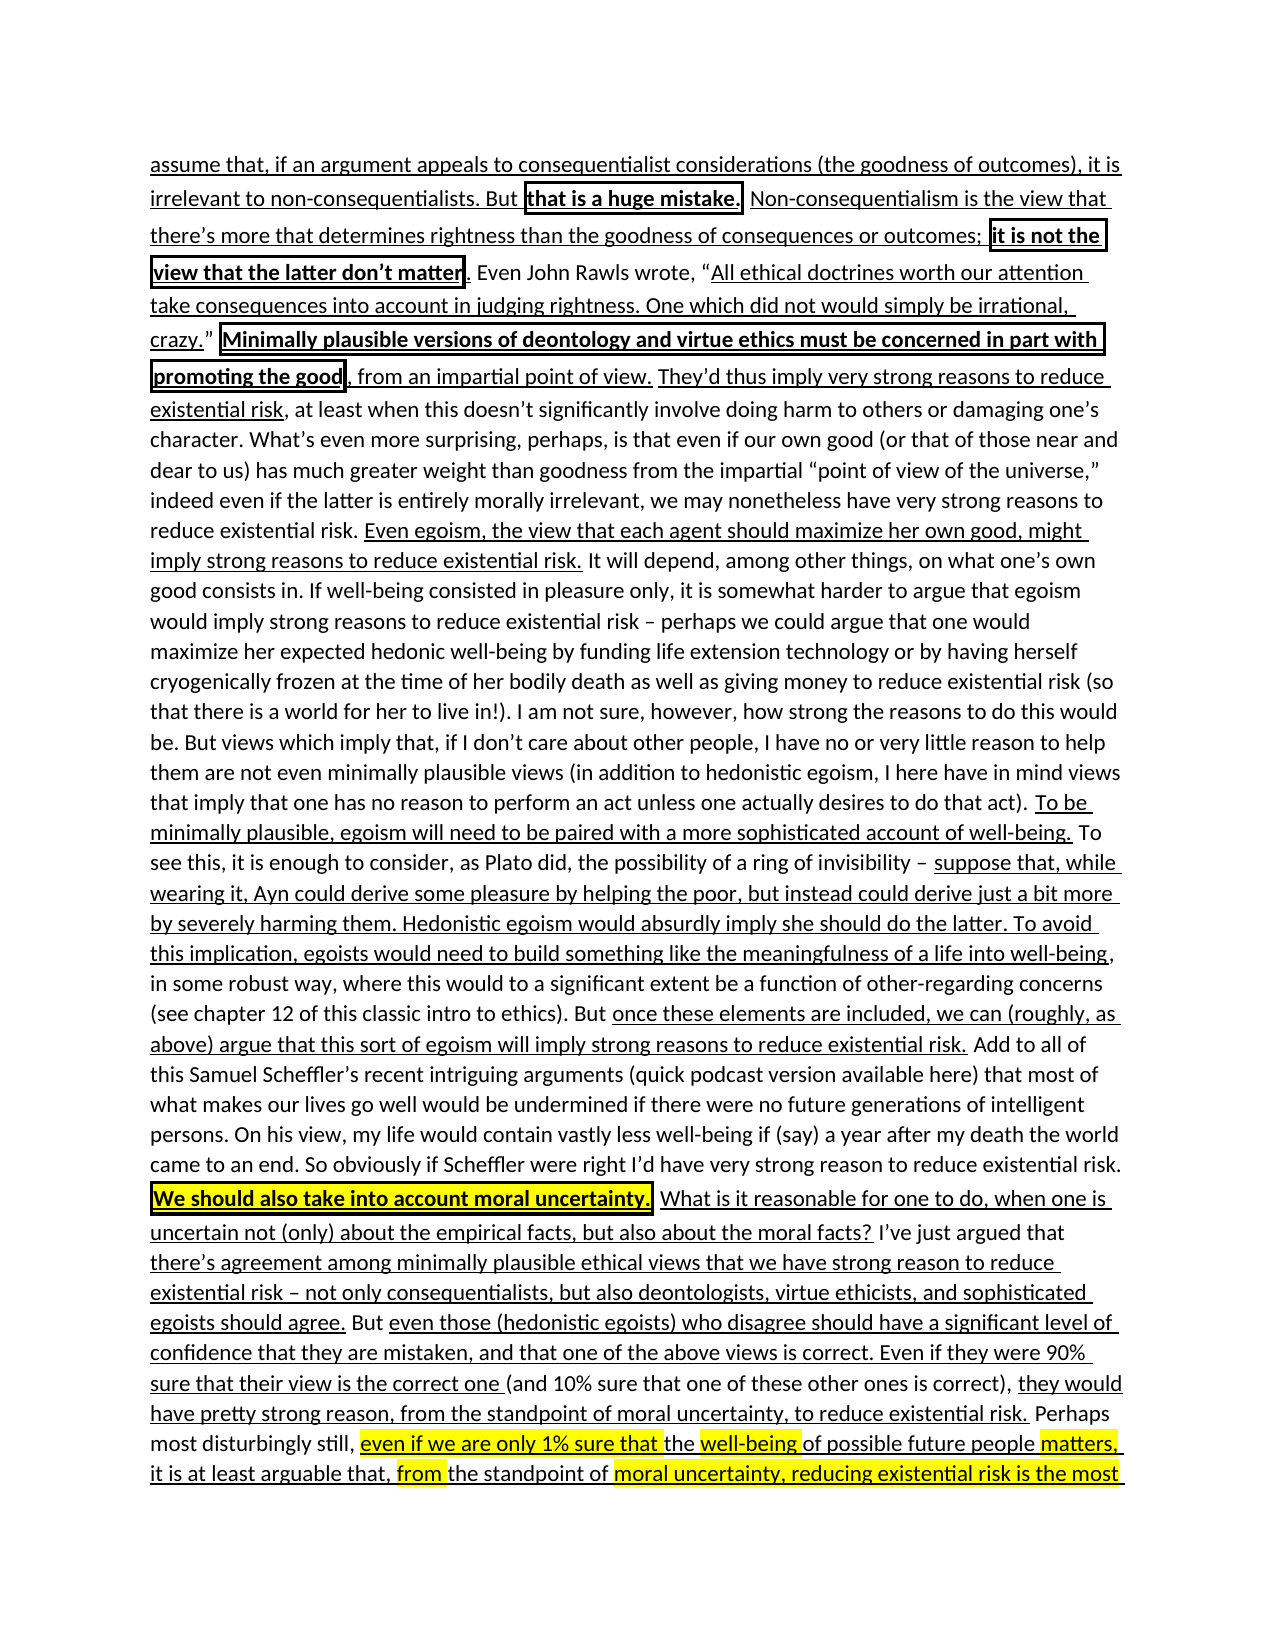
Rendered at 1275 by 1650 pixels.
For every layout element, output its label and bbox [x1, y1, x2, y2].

text [150, 150, 1125, 1483]
